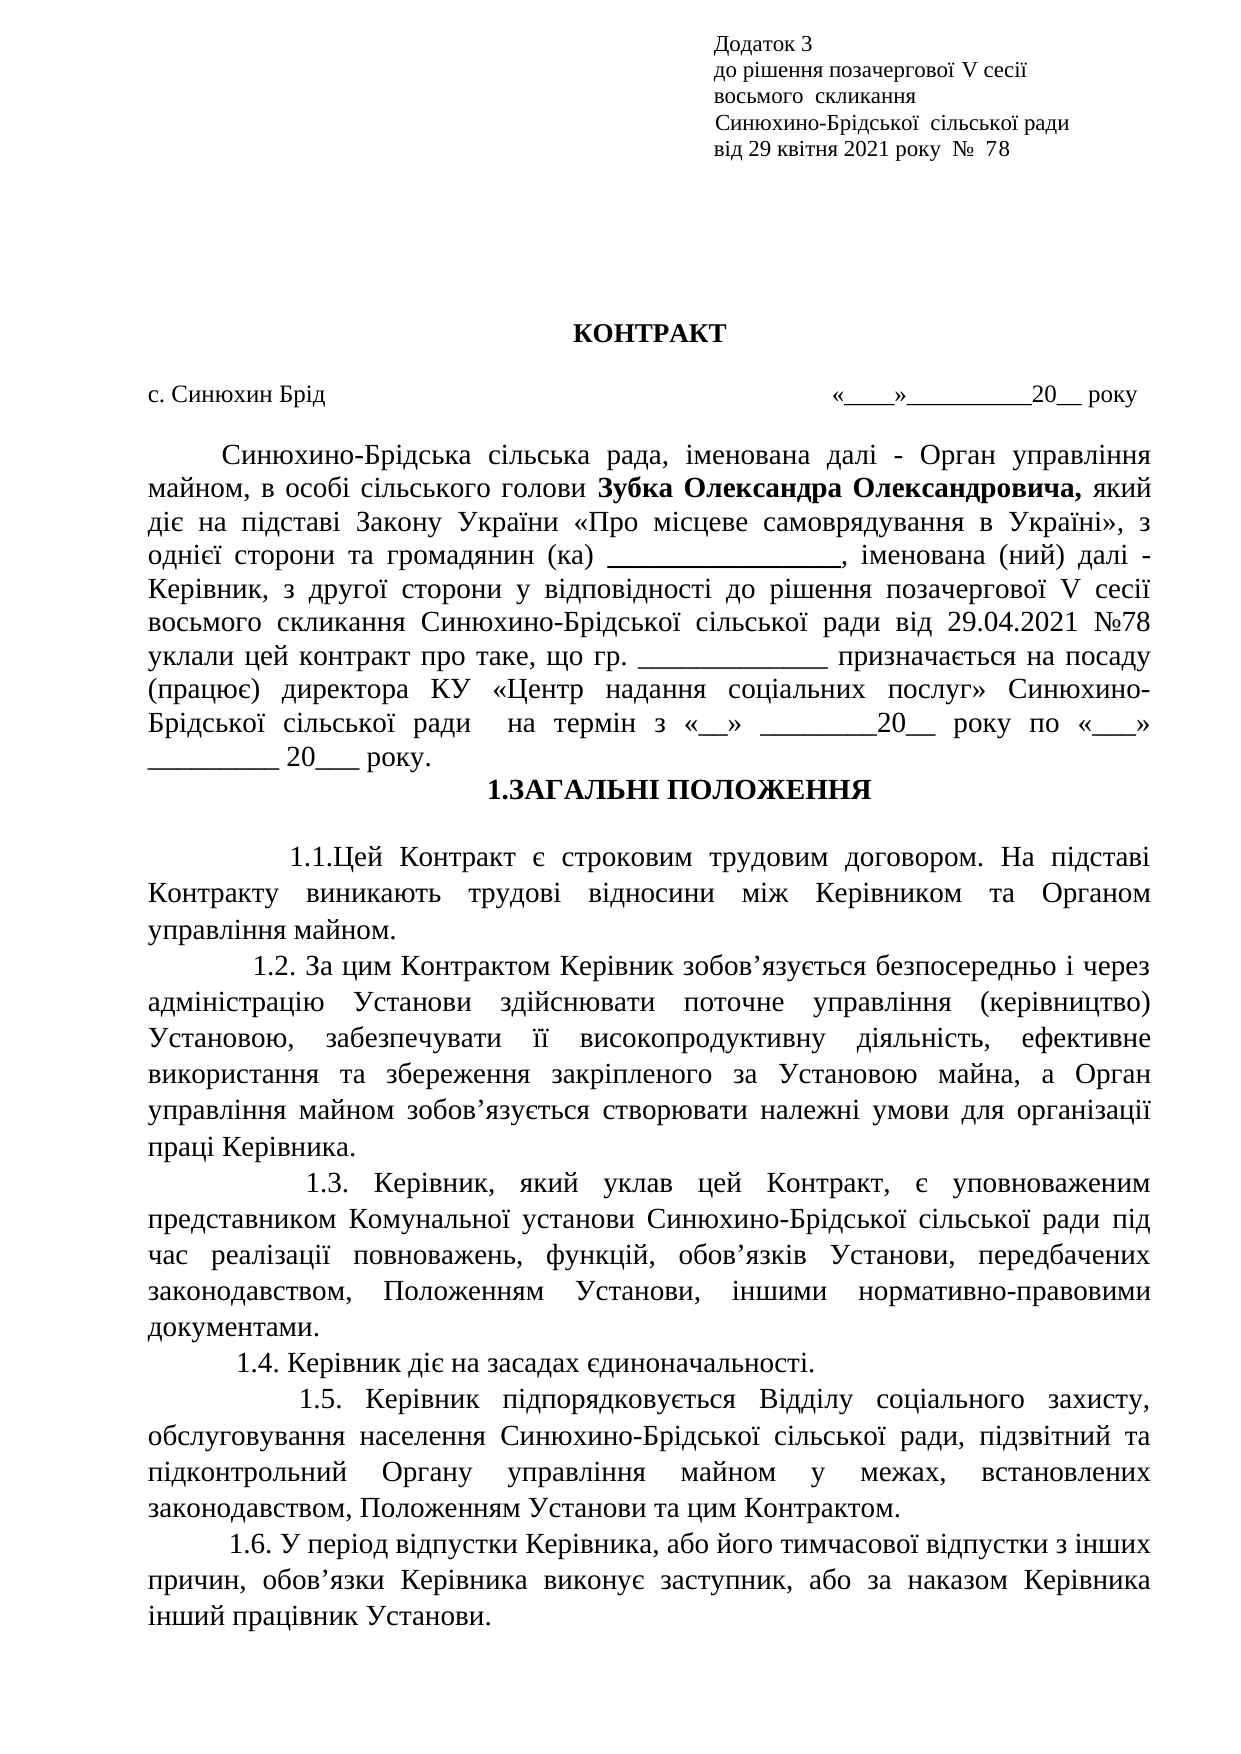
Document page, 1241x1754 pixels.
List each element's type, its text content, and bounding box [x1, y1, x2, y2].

text КОНТРАКТ [148, 317, 1152, 348]
text Синюхино-Брідська сільська рада, іменована далі - Орган управління майном, в особі сільського голови Зубка Олександра Олександровича, який діє на підставі Закону України «Про місцеве самоврядування в Україні», з однієї сторони та громадянин (ка) ________________, іменована (ний) далі - Керівник, з другої сторони у відповідності до рішення позачергової V сесії восьмого скликання Синюхино-Брідської сільської ради від 29.04.2021 №78 уклали цей контракт про таке, що гр. _____________ призначається на посаду (працює) директора КУ «Центр надання соціальних послуг» Синюхино-Брідської сільської ради на термін з «__» ________20__ року по «___» _________ 20___ року. [148, 437, 1152, 772]
text 1.4. Керівник діє на засадах єдиноначальності. [148, 1346, 1152, 1379]
text восьмого скликання [148, 82, 1152, 109]
text 1.3. Керівник, який уклав цей Контракт, є уповноваженим представником Комунальної установи Синюхино-Брідської сільської ради під час реалізації повноважень, функцій, обов’язків Установи, передбачених законодавством, Положенням Установи, іншими нормативно-правовими документами. [148, 1165, 1152, 1343]
text 1.2. За цим Контрактом Керівник зобов’язується безпосередньо і через адміністрацію Установи здійснювати поточне управління (керівництво) Установою, забезпечувати її високопродуктивну діяльність, ефективне використання та збереження закріпленого за Установою майна, а Орган управління майном зобов’язується створювати належні умови для організації праці Керівника. [148, 948, 1152, 1162]
text 1.6. У період відпустки Керівника, або його тимчасової відпустки з інших причин, обов’язки Керівника виконує заступник, або за наказом Керівника інший працівник Установи. [148, 1526, 1152, 1632]
text до рішення позачергової V сесії [148, 56, 1152, 82]
text Синюхино-Брідської сільської ради [148, 109, 1152, 135]
text 1.ЗАГАЛЬНІ ПОЛОЖЕННЯ [148, 772, 1152, 806]
text 1.1.Цей Контракт є строковим трудовим договором. На підставі Контракту виникають трудові відносини між Керівником та Органом управління майном. [148, 839, 1152, 945]
text Додаток 3 [148, 29, 1152, 56]
text 1.5. Керівник підпорядковується Відділу соціального захисту, обслуговування населення Синюхино-Брідської сільської ради, підзвітний та підконтрольний Органу управління майном у межах, встановлених законодавством, Положенням Установи та цим Контрактом. [148, 1382, 1152, 1524]
text с. Синюхин Брід «____»__________20__ року [148, 379, 1152, 408]
text від 29 квітня 2021 року № 78 [148, 135, 1152, 161]
